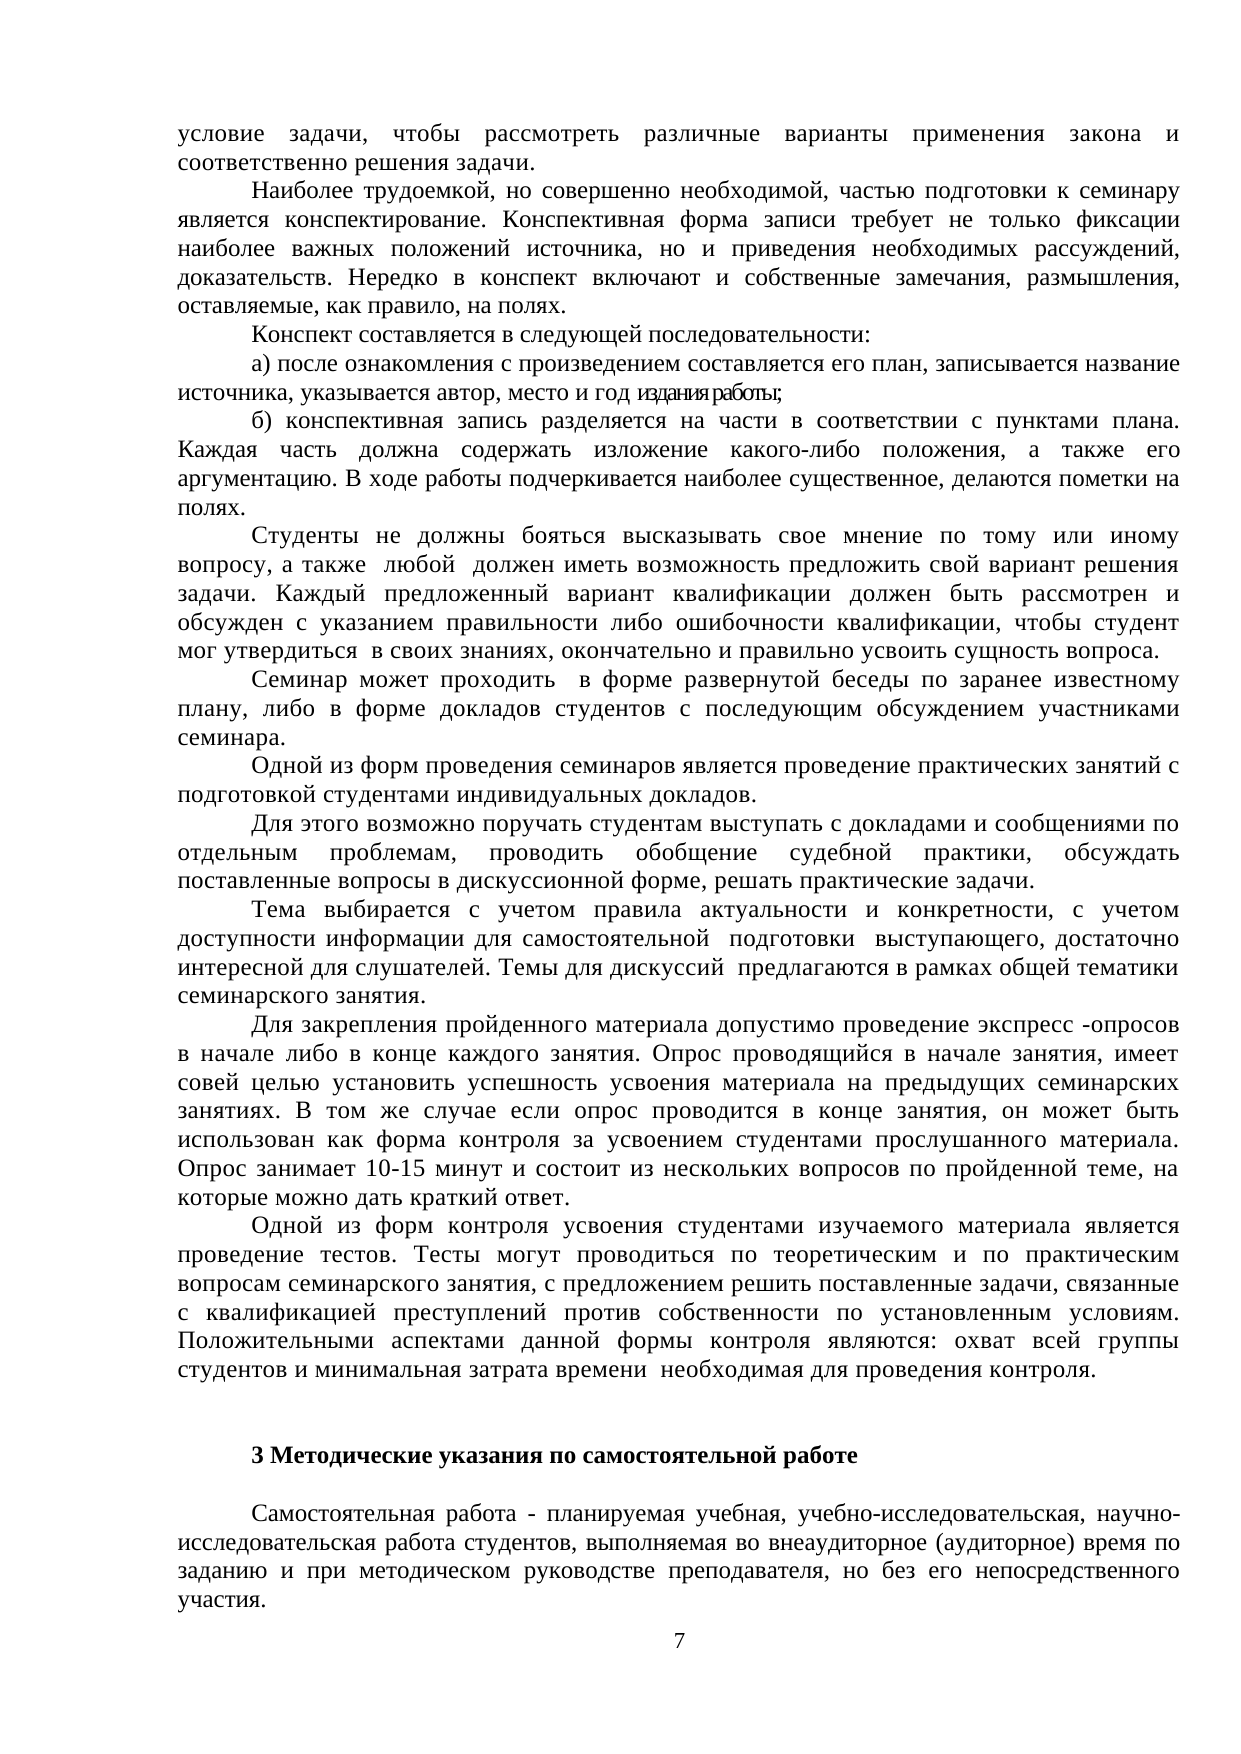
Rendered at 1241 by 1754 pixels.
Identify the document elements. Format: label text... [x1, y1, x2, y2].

text Самостоятельная работа - планируемая учебная, учебно-исследовательская, научно-исследовательская работа студентов, выполняемая во внеаудиторное (аудиторное) время по заданию и при методическом руководстве преподавателя, но без его непосредственного участия. [177, 1498, 1181, 1613]
text Наиболее трудоемкой, но совершенно необходимой, частью подготовки к семинару является конспектирование. Конспективная форма записи требует не только фиксации наиболее важных положений источника, но и приведения необходимых рассуждений, доказательств. Нередко в конспект включают и собственные замечания, размышления, оставляемые, как правило, на полях. [177, 176, 1181, 319]
text Тема выбирается с учетом правила актуальности и конкретности, с учетом доступности информации для самостоятельной подготовки выступающего, достаточно интересной для слушателей. Темы для дискуссий предлагаются в рамках общей тематики семинарского занятия. [177, 894, 1181, 1009]
text Конспект составляется в следующей последовательности: [177, 319, 1181, 348]
text Одной из форм проведения семинаров является проведение практических занятий с подготовкой студентами индивидуальных докладов. [177, 751, 1181, 808]
text Студенты не должны бояться высказывать свое мнение по тому или иному вопросу, а также любой должен иметь возможность предложить свой вариант решения задачи. Каждый предложенный вариант квалификации должен быть рассмотрен и обсужден с указанием правильности либо ошибочности квалификации, чтобы студент мог утвердиться в своих знаниях, окончательно и правильно усвоить сущность вопроса. [177, 521, 1181, 664]
text 3 Методические указания по самостоятельной работе [177, 1441, 1181, 1469]
text Для закрепления пройденного материала допустимо проведение экспресс -опросов в начале либо в конце каждого занятия. Опрос проводящийся в начале занятия, имеет совей целью установить успешность усвоения материала на предыдущих семинарских занятиях. В том же случае если опрос проводится в конце занятия, он может быть использован как форма контроля за усвоением студентами прослушанного материала. Опрос занимает 10-15 минут и состоит из нескольких вопросов по пройденной теме, на которые можно дать краткий ответ. [177, 1009, 1181, 1211]
text Для этого возможно поручать студентам выступать с докладами и сообщениями по отдельным проблемам, проводить обобщение судебной практики, обсуждать поставленные вопросы в дискуссионной форме, решать практические задачи. [177, 808, 1181, 894]
text б) конспективная запись разделяется на части в соответствии с пунктами плана. Каждая часть должна содержать изложение какого-либо положения, а также его аргументацию. В ходе работы подчеркивается наиболее существенное, делаются пометки на полях. [177, 406, 1181, 521]
text а) после ознакомления с произведением составляется его план, записывается название источника, указывается автор, место и год издания работы; [177, 348, 1181, 406]
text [177, 118, 1181, 176]
text Одной из форм контроля усвоения студентами изучаемого материала является проведение тестов. Тесты могут проводиться по теоретическим и по практическим вопросам семинарского занятия, с предложением решить поставленные задачи, связанные с квалификацией преступлений против собственности по установленным условиям. Положительными аспектами данной формы контроля являются: охват всей группы студентов и минимальная затрата времени необходимая для проведения контроля. [177, 1211, 1181, 1383]
text Семинар может проходить в форме развернутой беседы по заранее известному плану, либо в форме докладов студентов с последующим обсуждением участниками семинара. [177, 664, 1181, 751]
